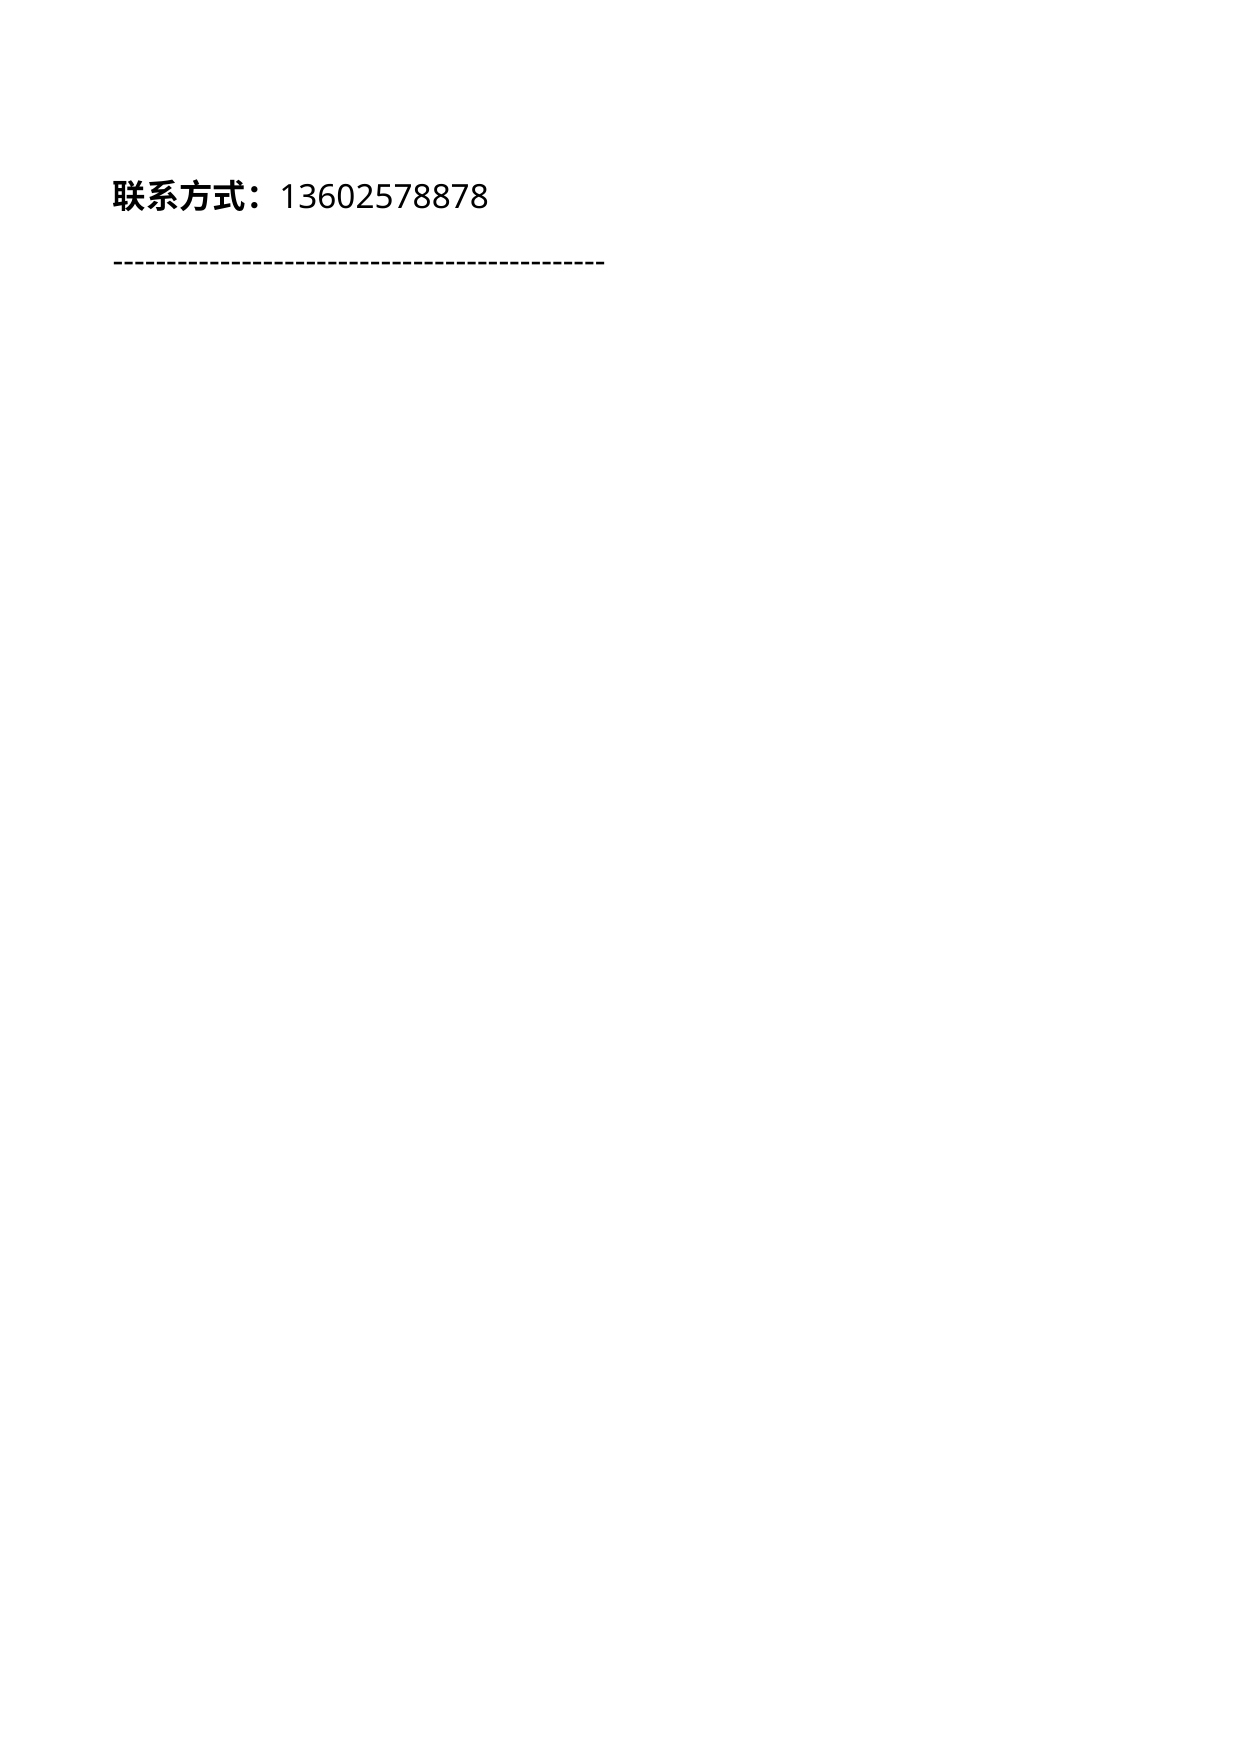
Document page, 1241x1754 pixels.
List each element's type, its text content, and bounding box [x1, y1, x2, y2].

text 联系方式：13602578878 [112, 162, 1128, 227]
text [112, 227, 1128, 292]
